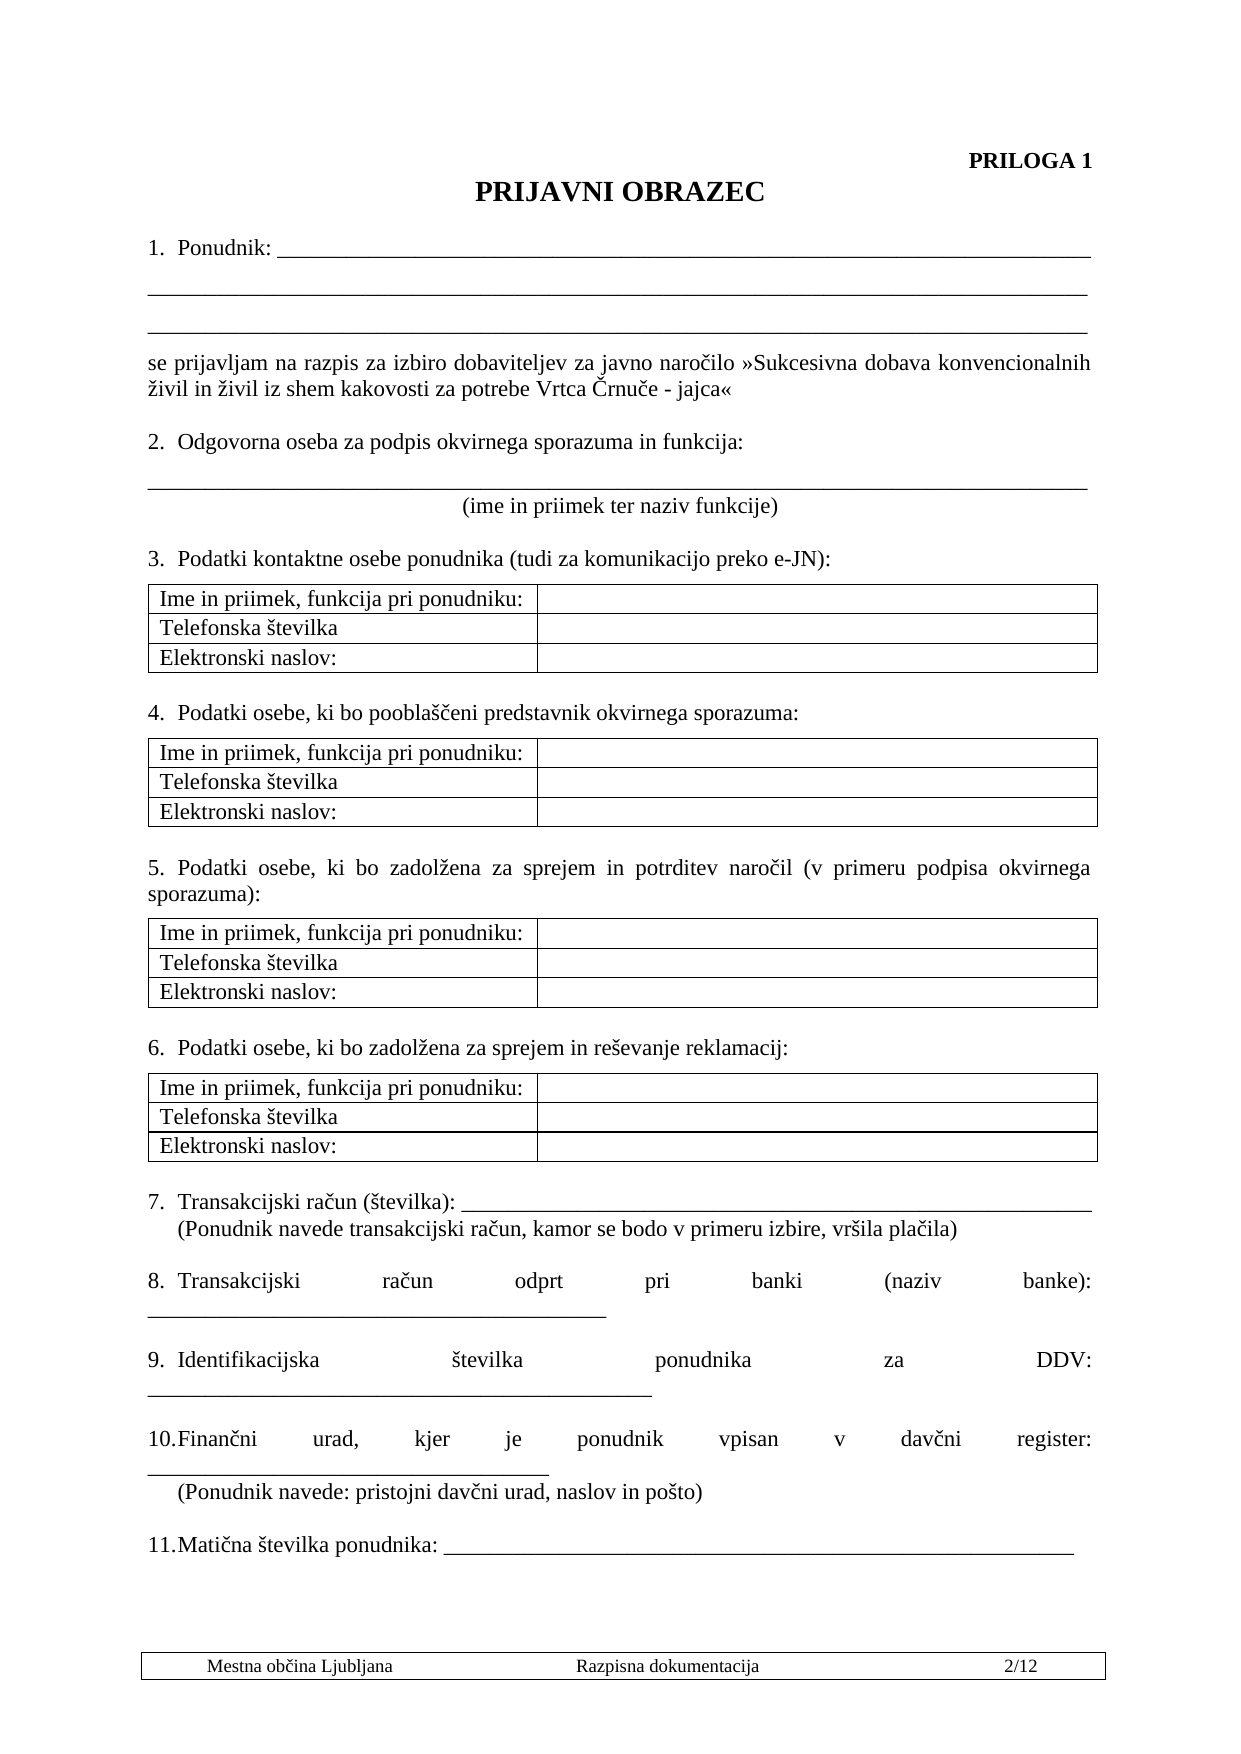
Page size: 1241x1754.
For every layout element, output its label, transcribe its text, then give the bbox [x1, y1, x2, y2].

text PRILOGA 1 [148, 148, 1093, 174]
table_cell [538, 798, 1097, 826]
list Podatki osebe, ki bo pooblaščeni predstavnik okvirnega sporazuma: [148, 699, 1093, 726]
list Podatki osebe, ki bo zadolžena za sprejem in potrditev naročil (v primeru podpisa okvirnega sporazuma): [148, 854, 1093, 906]
text __________________________________________________________________________________ [148, 311, 1093, 337]
table_header [538, 585, 1097, 613]
list Matična številka ponudnika: _______________________________________________________ [148, 1531, 1093, 1557]
text __________________________________________________________________________________ [148, 272, 1093, 298]
list Transakcijski račun odprt pri banki (naziv banke): ________________________________________ [148, 1267, 1093, 1320]
table_header Ime in priimek, funkcija pri ponudniku: [149, 919, 537, 948]
table_cell Telefonska številka [149, 1103, 537, 1131]
table_cell [538, 614, 1097, 643]
list Podatki kontaktne osebe ponudnika (tudi za komunikacijo preko e-JN): [148, 545, 1093, 572]
list Transakcijski račun (številka): _______________________________________________________ [148, 1188, 1093, 1215]
list Podatki osebe, ki bo zadolžena za sprejem in reševanje reklamacij: [148, 1034, 1093, 1061]
list Odgovorna oseba za podpis okvirnega sporazuma in funkcija: [148, 428, 1093, 454]
table_cell Telefonska številka [149, 614, 537, 643]
table_cell [538, 1103, 1097, 1131]
table_header [538, 739, 1097, 767]
text PRIJAVNI OBRAZEC [148, 174, 1093, 207]
list Finančni urad, kjer je ponudnik vpisan v davčni register: ___________________________________ [148, 1426, 1093, 1478]
table_cell Elektronski naslov: [149, 644, 537, 672]
table_cell Telefonska številka [149, 949, 537, 977]
table_header [538, 1074, 1097, 1102]
table_cell Elektronski naslov: [149, 1133, 537, 1161]
table_cell Elektronski naslov: [149, 798, 537, 826]
table_header Ime in priimek, funkcija pri ponudniku: [149, 739, 537, 767]
table_cell Elektronski naslov: [149, 978, 537, 1007]
table_header [538, 919, 1097, 948]
table_cell Telefonska številka [149, 768, 537, 797]
table_header Ime in priimek, funkcija pri ponudniku: [149, 1074, 537, 1102]
table_header Ime in priimek, funkcija pri ponudniku: [149, 585, 537, 613]
table_cell [538, 1133, 1097, 1161]
text __________________________________________________________________________________ [148, 466, 1093, 493]
text se prijavljam na razpis za izbiro dobaviteljev za javno naročilo »Sukcesivna dobava konvencionalnih živil in živil iz shem kakovosti za potrebe Vrtca Črnuče - jajca« [148, 349, 1093, 402]
table_cell [538, 949, 1097, 977]
list Ponudnik: _______________________________________________________________________ [148, 234, 1093, 260]
text (Ponudnik navede transakcijski račun, kamor se bodo v primeru izbire, vršila plačila) [148, 1215, 1093, 1241]
text (Ponudnik navede: pristojni davčni urad, naslov in pošto) [148, 1478, 1093, 1504]
table_cell [538, 978, 1097, 1007]
table_cell [538, 644, 1097, 672]
table_cell [538, 768, 1097, 797]
list Identifikacijska številka ponudnika za DDV: ____________________________________________ [148, 1346, 1093, 1399]
text (ime in priimek ter naziv funkcije) [148, 493, 1093, 519]
